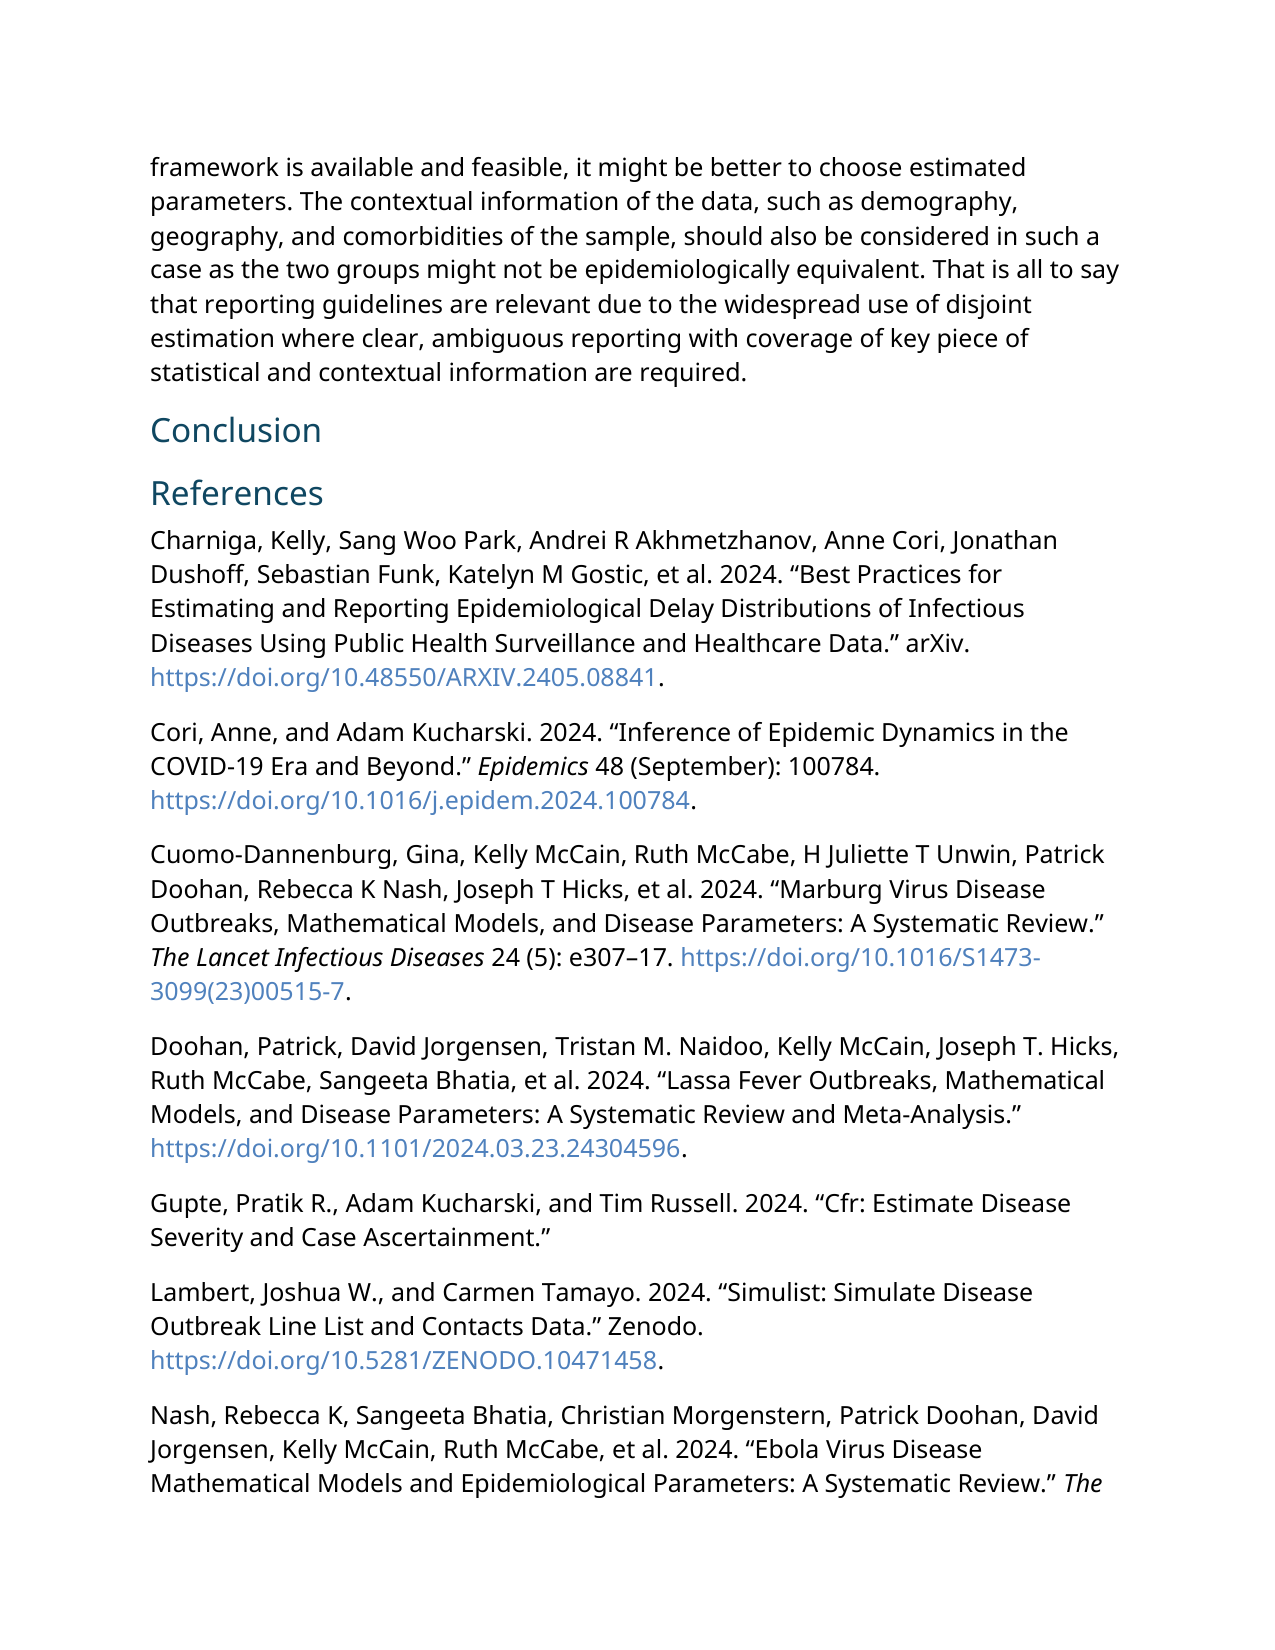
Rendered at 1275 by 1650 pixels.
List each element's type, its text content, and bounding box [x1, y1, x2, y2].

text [150, 1397, 1125, 1499]
text Lambert, Joshua W., and Carmen Tamayo. 2024. “Simulist: Simulate Disease Outbreak Line List and Contacts Data.” Zenodo. https://doi.org/10.5281/ZENODO.10471458. [150, 1274, 1125, 1377]
text Cuomo-Dannenburg, Gina, Kelly McCain, Ruth McCabe, H Juliette T Unwin, Patrick Doohan, Rebecca K Nash, Joseph T Hicks, et al. 2024. “Marburg Virus Disease Outbreaks, Mathematical Models, and Disease Parameters: A Systematic Review.” The Lancet Infectious Diseases 24 (5): e307–17. https://doi.org/10.1016/S1473-3099(23)00515-7. [150, 837, 1125, 1007]
text Gupte, Pratik R., Adam Kucharski, and Tim Russell. 2024. “Cfr: Estimate Disease Severity and Case Ascertainment.” [150, 1185, 1125, 1253]
text Doohan, Patrick, David Jorgensen, Tristan M. Naidoo, Kelly McCain, Joseph T. Hicks, Ruth McCabe, Sangeeta Bhatia, et al. 2024. “Lassa Fever Outbreaks, Mathematical Models, and Disease Parameters: A Systematic Review and Meta-Analysis.” https://doi.org/10.1101/2024.03.23.24304596. [150, 1028, 1125, 1164]
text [150, 150, 1125, 388]
text Charniga, Kelly, Sang Woo Park, Andrei R Akhmetzhanov, Anne Cori, Jonathan Dushoff, Sebastian Funk, Katelyn M Gostic, et al. 2024. “Best Practices for Estimating and Reporting Epidemiological Delay Distributions of Infectious Diseases Using Public Health Surveillance and Healthcare Data.” arXiv. https://doi.org/10.48550/ARXIV.2405.08841. [150, 523, 1125, 693]
subtitle References [150, 469, 1125, 515]
text Cori, Anne, and Adam Kucharski. 2024. “Inference of Epidemic Dynamics in the COVID-19 Era and Beyond.” Epidemics 48 (September): 100784. https://doi.org/10.1016/j.epidem.2024.100784. [150, 714, 1125, 816]
subtitle Conclusion [150, 407, 1125, 453]
